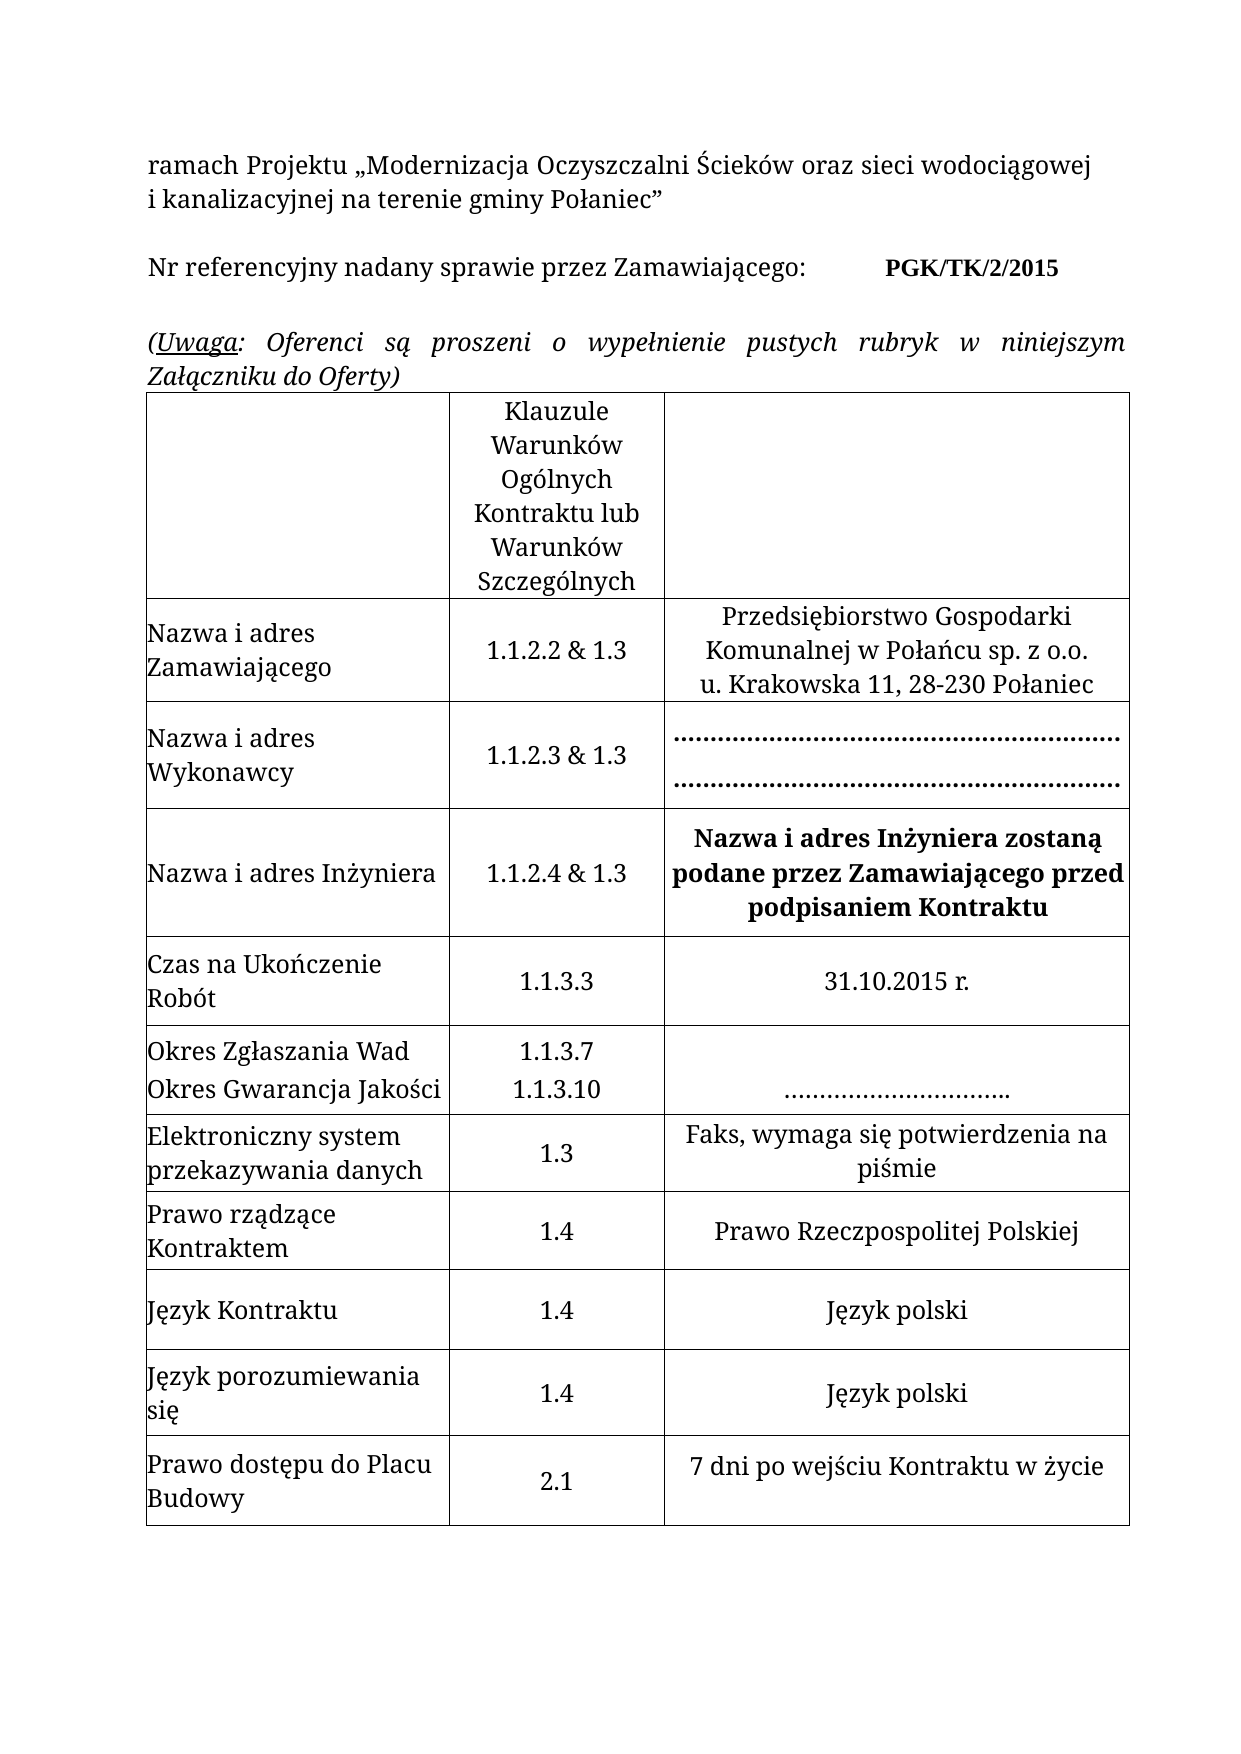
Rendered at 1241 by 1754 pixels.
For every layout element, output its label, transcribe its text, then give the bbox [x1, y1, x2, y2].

table_cell Prawo dostępu do Placu Budowy [147, 1436, 449, 1525]
table_cell Nazwa i adres Zamawiającego [147, 599, 449, 701]
table_cell Język polski [665, 1350, 1129, 1435]
table_cell Język porozumiewania się [147, 1350, 449, 1435]
table_cell ………………………….. [665, 1026, 1129, 1114]
table_cell Elektroniczny system przekazywania danych [147, 1115, 449, 1191]
table_cell Faks, wymaga się potwierdzenia na piśmie [665, 1115, 1129, 1191]
table_cell 2.1 [450, 1436, 664, 1525]
table_cell 1.4 [450, 1350, 664, 1435]
table_cell 1.1.3.7 1.1.3.10 [450, 1026, 664, 1114]
table_cell 1.4 [450, 1192, 664, 1269]
table_cell Język Kontraktu [147, 1270, 449, 1349]
table_cell Przedsiębiorstwo Gospodarki Komunalnej w Połańcu sp. z o.o. u. Krakowska 11, 28-230 Połaniec [665, 599, 1129, 701]
table_cell Nazwa i adres Wykonawcy [147, 702, 449, 808]
table_cell 1.3 [450, 1115, 664, 1191]
table_cell 1.4 [450, 1270, 664, 1349]
table_cell 1.1.2.2 & 1.3 [450, 599, 664, 701]
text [148, 148, 1093, 216]
table_cell Nazwa i adres Inżyniera zostaną podane przez Zamawiającego przed podpisaniem Kontraktu [665, 809, 1129, 936]
table_cell 7 dni po wejściu Kontraktu w życie [665, 1436, 1129, 1525]
table_cell Nazwa i adres Inżyniera [147, 809, 449, 936]
table_cell Okres Zgłaszania Wad Okres Gwarancja Jakości [147, 1026, 449, 1114]
table_header [665, 393, 1129, 598]
text Nr referencyjny nadany sprawie przez Zamawiającego: PGK/TK/2/2015 [148, 250, 1093, 284]
text (Uwaga: Oferenci są proszeni o wypełnienie pustych rubryk w niniejszym Załączniku do Oferty) [148, 324, 1127, 392]
table_cell 1.1.2.3 & 1.3 [450, 702, 664, 808]
table_cell ............................................................. ............................................................. [665, 702, 1129, 808]
table_cell 31.10.2015 r. [665, 937, 1129, 1025]
table_cell Prawo Rzeczpospolitej Polskiej [665, 1192, 1129, 1269]
table_header [147, 393, 449, 598]
table_cell Język polski [665, 1270, 1129, 1349]
table_header Klauzule Warunków Ogólnych Kontraktu lub Warunków Szczególnych [450, 393, 664, 598]
table_cell Czas na Ukończenie Robót [147, 937, 449, 1025]
table_cell 1.1.3.3 [450, 937, 664, 1025]
table_cell 1.1.2.4 & 1.3 [450, 809, 664, 936]
table_cell Prawo rządzące Kontraktem [147, 1192, 449, 1269]
